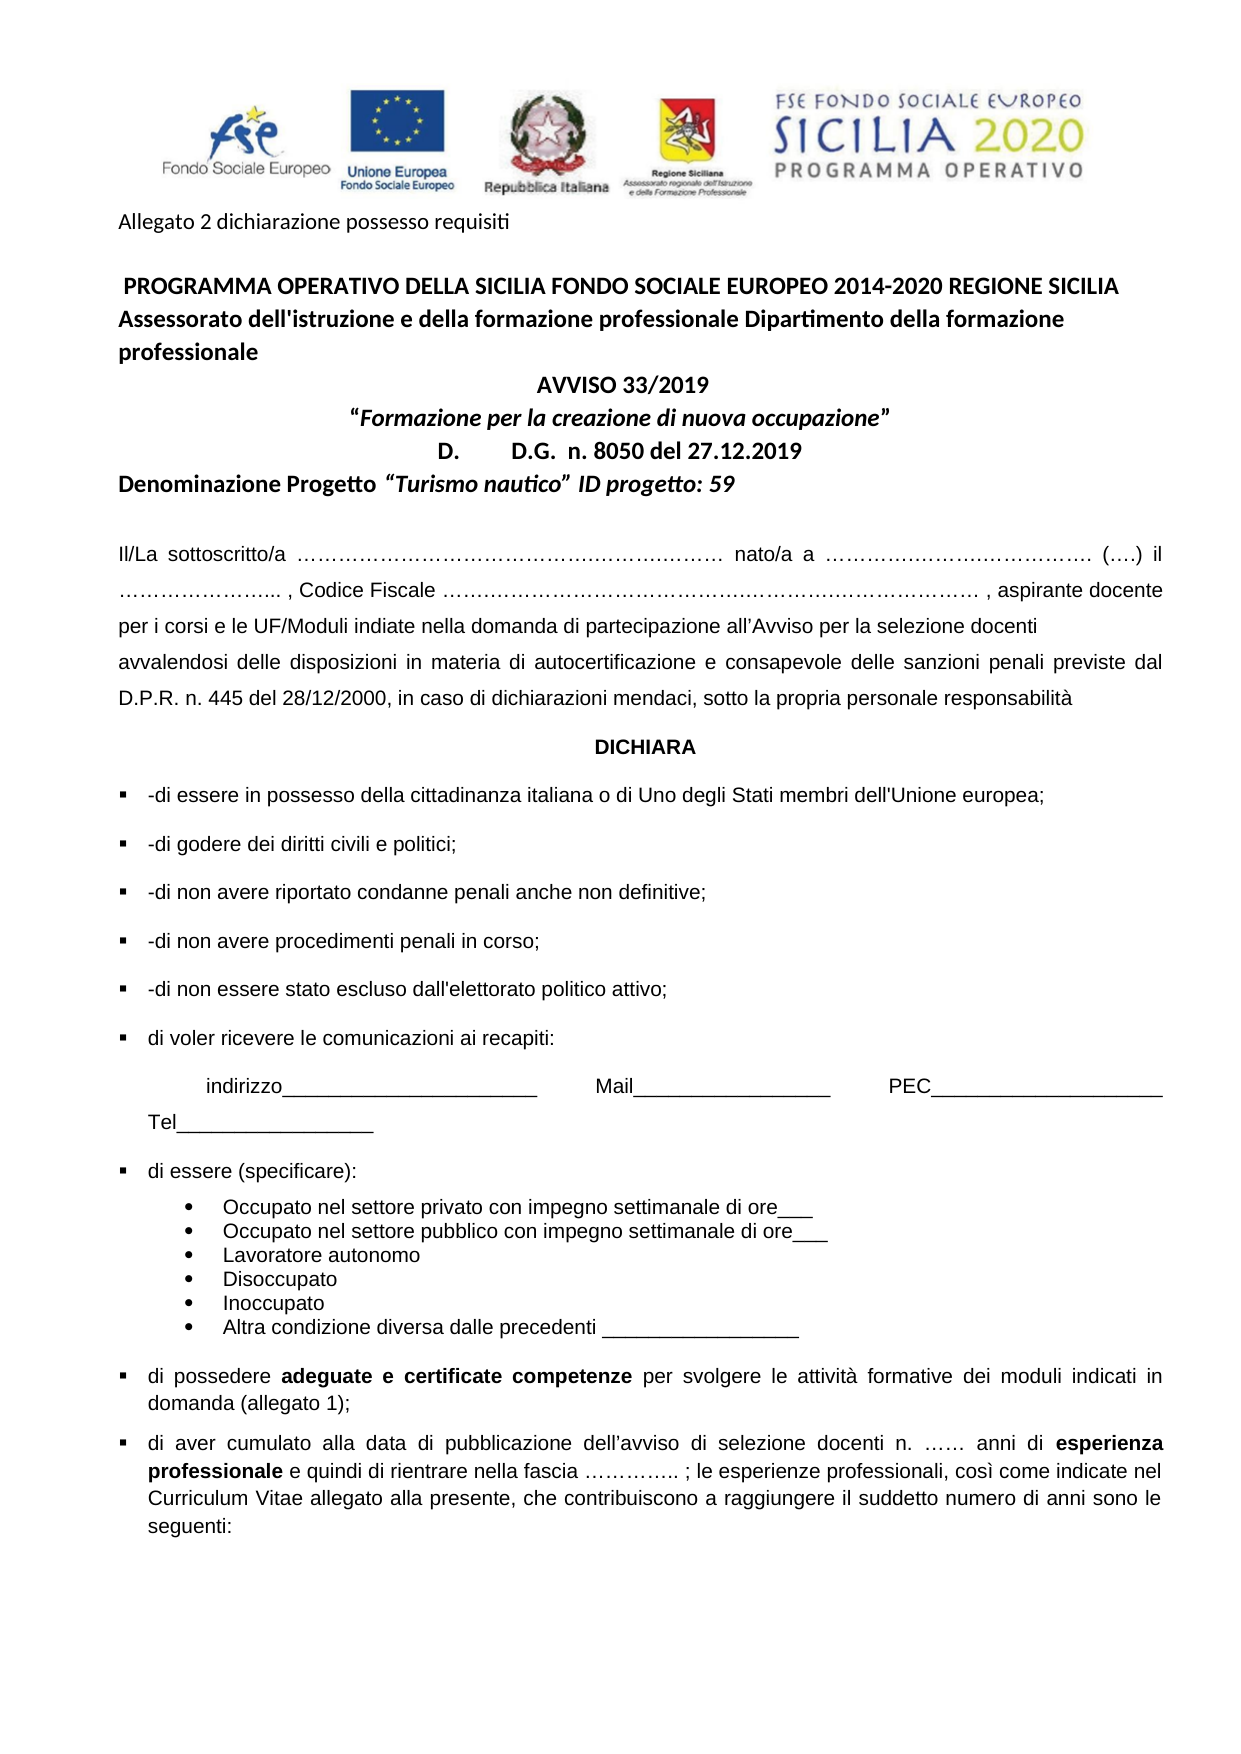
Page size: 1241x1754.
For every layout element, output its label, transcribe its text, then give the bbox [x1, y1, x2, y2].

list -di non essere stato escluso dall'elettorato politico attivo; [118, 977, 1163, 1001]
list Disoccupato [185, 1267, 1163, 1291]
text indirizzo______________________ Mail_________________ PEC____________________ Tel_________________ [148, 1074, 1163, 1134]
list di voler ricevere le comunicazioni ai recapiti: [118, 1026, 1163, 1050]
list -di non avere riportato condanne penali anche non definitive; [118, 880, 1163, 904]
text Denominazione Progetto “Turismo nautico” ID progetto: 59 [118, 468, 1128, 498]
list Occupato nel settore privato con impegno settimanale di ore___ [185, 1194, 1163, 1219]
list di possedere adeguate e certificate competenze per svolgere le attività formative dei moduli indicati in domanda (allegato 1); [118, 1363, 1163, 1415]
list Inoccupato [185, 1291, 1163, 1315]
list Altra condizione diversa dalle precedenti _________________ [185, 1315, 1163, 1339]
list di aver cumulato alla data di pubblicazione dell’avviso di selezione docenti n. …… anni di esperienza professionale e quindi di rientrare nella fascia ………….. ; le esperienze professionali, così come indicate nel Curriculum Vitae allegato alla presente, che contribuiscono a raggiungere il suddetto numero di anni sono le seguenti: [118, 1431, 1163, 1538]
list -di non avere procedimenti penali in corso; [118, 928, 1163, 953]
list -di essere in possesso della cittadinanza italiana o di Uno degli Stati membri dell'Unione europea; [118, 783, 1163, 807]
list -di godere dei diritti civili e politici; [118, 831, 1163, 856]
subtitle D.G. n. 8050 del 27.12.2019 [118, 435, 1122, 465]
text DICHIARA [127, 734, 1163, 758]
text AVVISO 33/2019 [118, 369, 1128, 399]
list di essere (specificare): [118, 1158, 1163, 1183]
list Occupato nel settore pubblico con impegno settimanale di ore___ [185, 1219, 1163, 1243]
text PROGRAMMA OPERATIVO DELLA SICILIA FONDO SOCIALE EUROPEO 2014-2020 REGIONE SICILIA Assessorato dell'istruzione e della formazione professionale Dipartimento della formazione professionale [118, 270, 1166, 367]
text avvalendosi delle disposizioni in materia di autocertificazione e consapevole delle sanzioni penali previste dal D.P.R. n. 445 del 28/12/2000, in caso di dichiarazioni mendaci, sotto la propria personale responsabilità [118, 650, 1163, 710]
text Il/La sottoscritto/a …………………………………….……….……… nato/a a ………….……….……………. (….) il …………………... , Codice Fiscale …….……………………………….………….………………… , aspirante docente per i corsi e le UF/Moduli indiate nella domanda di partecipazione all’Avviso per la selezione docenti [118, 542, 1163, 638]
text “Formazione per la creazione di nuova occupazione” [118, 402, 1122, 432]
picture [123, 73, 1128, 205]
list Lavoratore autonomo [185, 1243, 1163, 1267]
